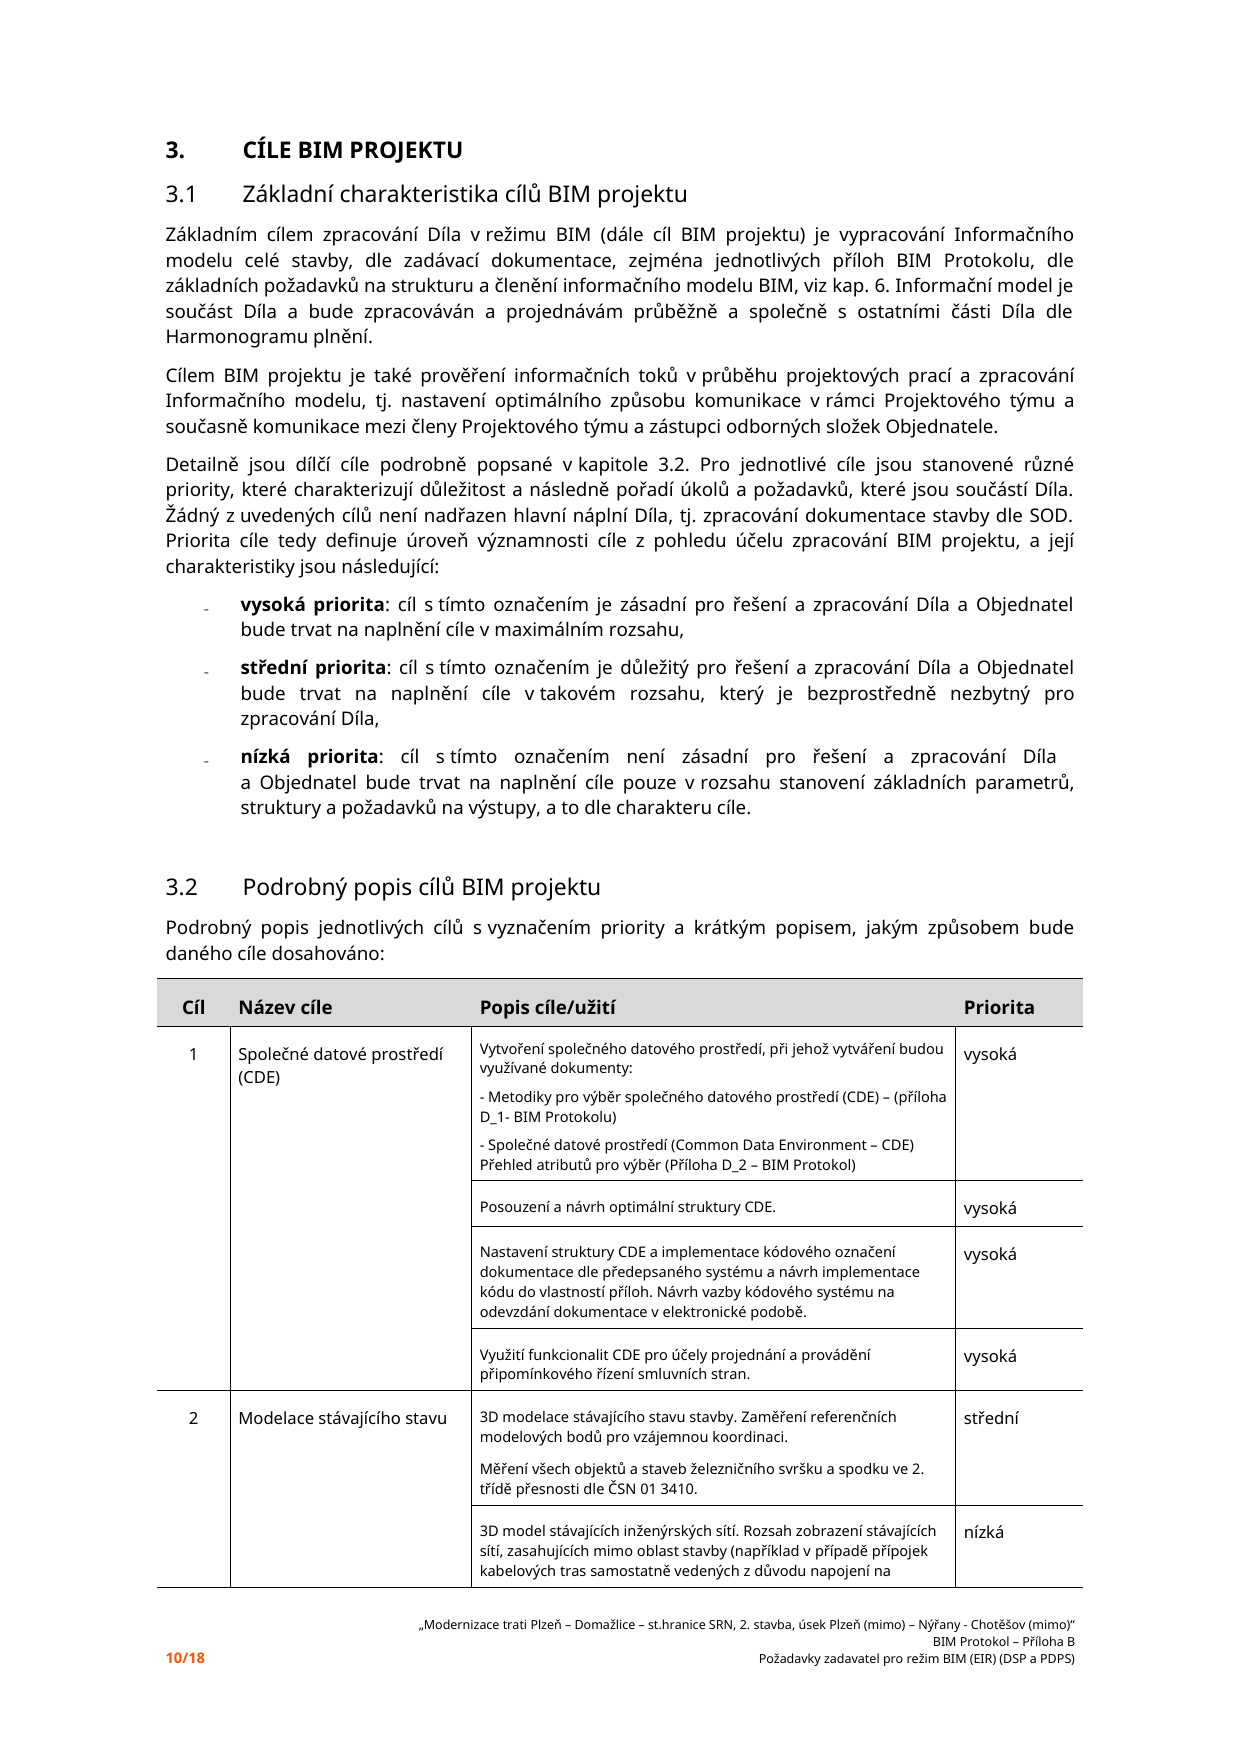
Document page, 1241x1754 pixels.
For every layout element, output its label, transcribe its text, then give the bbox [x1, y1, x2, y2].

table_header Priorita [956, 979, 1083, 1026]
text Podrobný popis cílů BIM projektu [165, 871, 1075, 902]
table_cell vysoká [956, 1181, 1083, 1226]
list střední priorita: cíl s tímto označením je důležitý pro řešení a zpracování Díla a Objednatel bude trvat na naplnění cíle v takovém rozsahu, který je bezprostředně nezbytný pro zpracování Díla, [203, 654, 1075, 731]
table_cell 3D modelace stávajícího stavu stavby. Zaměření referenčních modelových bodů pro vzájemnou koordinaci. Měření všech objektů a staveb železničního svršku a spodku ve 2. třídě přesnosti dle ČSN 01 3410. [472, 1391, 955, 1504]
table_cell Vytvoření společného datového prostředí, při jehož vytváření budou využívané dokumenty: - Metodiky pro výběr společného datového prostředí (CDE) – (příloha D_1- BIM Protokolu) - Společné datové prostředí (Common Data Environment – CDE) Přehled atributů pro výběr (Příloha D_2 – BIM Protokol) [472, 1027, 955, 1180]
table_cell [472, 1506, 955, 1587]
table_header Popis cíle/užití [471, 979, 956, 1026]
text Detailně jsou dílčí cíle podrobně popsané v kapitole 3.2. Pro jednotlivé cíle jsou stanovené různé priority, které charakterizují důležitost a následně pořadí úkolů a požadavků, které jsou součástí Díla. Žádný z uvedených cílů není nadřazen hlavní náplní Díla, tj. zpracování dokumentace stavby dle SOD. Priorita cíle tedy definuje úroveň významnosti cíle z pohledu účelu zpracování BIM projektu, a její charakteristiky jsou následující: [165, 451, 1075, 578]
text Cíle BIM projektu [165, 134, 1075, 166]
list vysoká priorita: cíl s tímto označením je zásadní pro řešení a zpracování Díla a Objednatel bude trvat na naplnění cíle v maximálním rozsahu, [203, 591, 1075, 642]
table_header Název cíle [230, 979, 471, 1026]
table_cell Posouzení a návrh optimální struktury CDE. [472, 1181, 955, 1226]
table_cell Modelace stávajícího stavu [231, 1391, 471, 1587]
text Základním cílem zpracování Díla v režimu BIM (dále cíl BIM projektu) je vypracování Informačního modelu celé stavby, dle zadávací dokumentace, zejména jednotlivých příloh BIM Protokolu, dle základních požadavků na strukturu a členění informačního modelu BIM, viz kap. 6. Informační model je součást Díla a bude zpracováván a projednávám průběžně a společně s ostatními části Díla dle Harmonogramu plnění. [165, 222, 1075, 349]
table_cell 1 [157, 1027, 230, 1390]
table_cell Společné datové prostředí (CDE) [231, 1027, 471, 1390]
table_header Cíl [157, 979, 230, 1026]
text Základní charakteristika cílů BIM projektu [165, 178, 1075, 209]
table_cell vysoká [956, 1329, 1083, 1390]
table_cell střední [956, 1391, 1083, 1504]
text Cílem BIM projektu je také prověření informačních toků v průběhu projektových prací a zpracování Informačního modelu, tj. nastavení optimálního způsobu komunikace v rámci Projektového týmu a současně komunikace mezi členy Projektového týmu a zástupci odborných složek Objednatele. [165, 362, 1075, 438]
table_cell Nastavení struktury CDE a implementace kódového označení dokumentace dle předepsaného systému a návrh implementace kódu do vlastností příloh. Návrh vazby kódového systému na odevzdání dokumentace v elektronické podobě. [472, 1227, 955, 1328]
table_cell 2 [157, 1391, 230, 1587]
table_cell Využití funkcionalit CDE pro účely projednání a provádění připomínkového řízení smluvních stran. [472, 1329, 955, 1390]
table_cell vysoká [956, 1027, 1083, 1180]
table_cell nízká [956, 1506, 1083, 1587]
table_cell vysoká [956, 1227, 1083, 1328]
list nízká priorita: cíl s tímto označením není zásadní pro řešení a zpracování Díla a Objednatel bude trvat na naplnění cíle pouze v rozsahu stanovení základních parametrů, struktury a požadavků na výstupy, a to dle charakteru cíle. [203, 744, 1075, 820]
text Podrobný popis jednotlivých cílů s vyznačením priority a krátkým popisem, jakým způsobem bude daného cíle dosahováno: [165, 914, 1075, 966]
